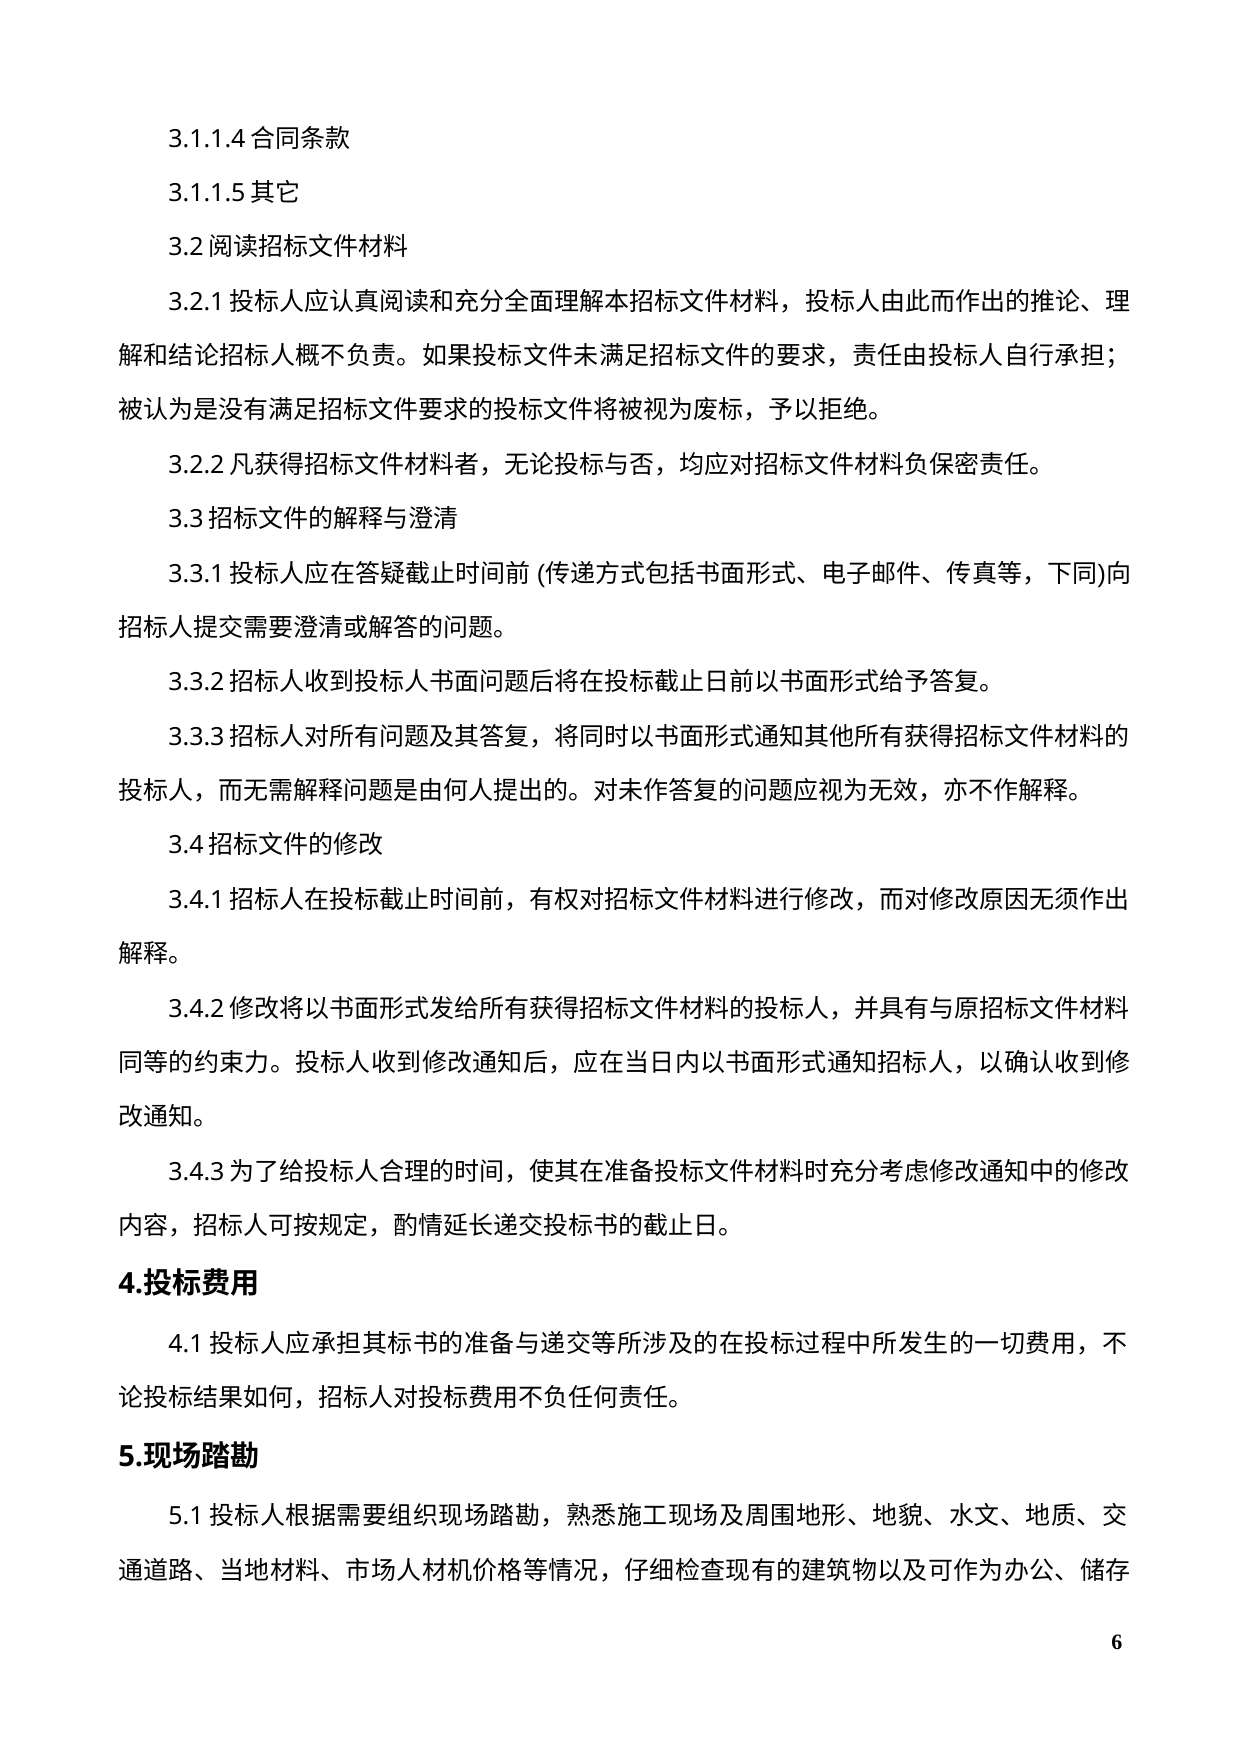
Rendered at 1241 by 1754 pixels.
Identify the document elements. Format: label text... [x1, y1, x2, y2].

text 为了给投标人合理的时间，使其在准备投标文件材料时充分考虑修改通知中的修改内容，招标人可按规定，酌情延长递交投标书的截止日。 [118, 1151, 1131, 1242]
text 修改将以书面形式发给所有获得招标文件材料的投标人，并具有与原招标文件材料同等的约束力。投标人收到修改通知后，应在当日内以书面形式通知招标人，以确认收到修改通知。 [118, 988, 1131, 1133]
text 招标人对所有问题及其答复，将同时以书面形式通知其他所有获得招标文件材料的投标人，而无需解释问题是由何人提出的。对未作答复的问题应视为无效，亦不作解释。 [118, 716, 1131, 807]
text 3.4招标文件的修改 [118, 825, 1131, 861]
text 凡获得招标文件材料者，无论投标与否，均应对招标文件材料负保密责任。 [118, 444, 1131, 481]
text 招标人在投标截止时间前，有权对招标文件材料进行修改，而对修改原因无须作出解释。 [118, 879, 1131, 970]
text 投标人应认真阅读和充分全面理解本招标文件材料，投标人由此而作出的推论、理解和结论招标人概不负责。如果投标文件未满足招标文件的要求，责任由投标人自行承担；被认为是没有满足招标文件要求的投标文件将被视为废标，予以拒绝。 [118, 281, 1131, 426]
text 4.1投标人应承担其标书的准备与递交等所涉及的在投标过程中所发生的一切费用，不论投标结果如何，招标人对投标费用不负任何责任。 [118, 1323, 1131, 1414]
text 投标人应在答疑截止时间前 (传递方式包括书面形式、电子邮件、传真等，下同)向招标人提交需要澄清或解答的问题。 [118, 553, 1131, 644]
text .4合同条款 [118, 118, 1131, 154]
text .5其它 [118, 172, 1131, 209]
text 3.3招标文件的解释与澄清 [118, 499, 1131, 535]
text 4.投标费用 [118, 1260, 1130, 1302]
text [118, 1496, 1131, 1586]
text 3.2阅读招标文件材料 [118, 227, 1131, 263]
text 招标人收到投标人书面问题后将在投标截止日前以书面形式给予答复。 [118, 662, 1131, 698]
text 5.现场踏勘 [118, 1432, 1130, 1475]
